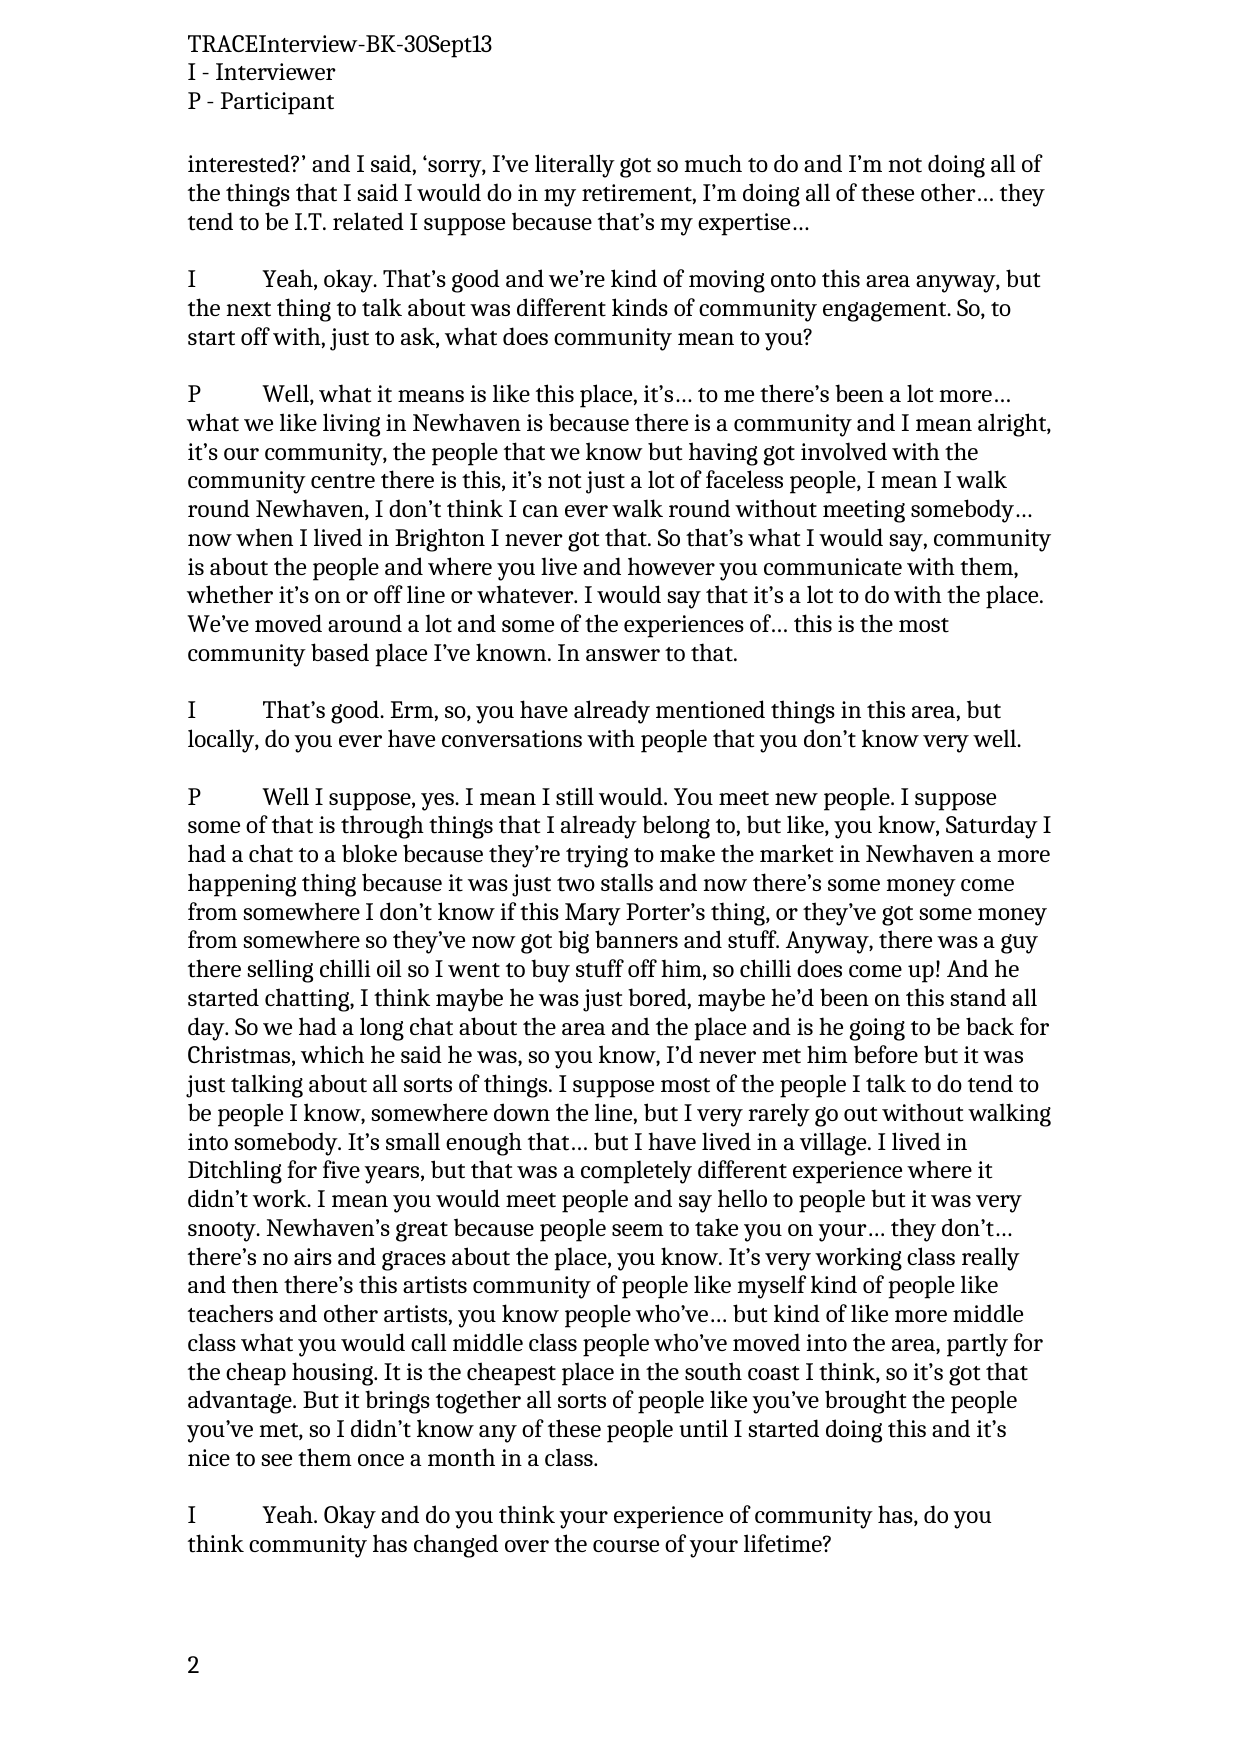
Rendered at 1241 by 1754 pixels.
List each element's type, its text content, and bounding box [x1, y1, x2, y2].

text P Well, what it means is like this place, it’s… to me there’s been a lot more… what we like living in Newhaven is because there is a community and I mean alright, it’s our community, the people that we know but having got involved with the community centre there is this, it’s not just a lot of faceless people, I mean I walk round Newhaven, I don’t think I can ever walk round without meeting somebody… now when I lived in Brighton I never got that. So that’s what I would say, community is about the people and where you live and however you communicate with them, whether it’s on or off line or whatever. I would say that it’s a lot to do with the place. We’ve moved around a lot and some of the experiences of… this is the most community based place I’ve known. In answer to that. [187, 380, 1053, 667]
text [187, 150, 1053, 236]
text I Yeah. Okay and do you think your experience of community has, do you think community has changed over the course of your lifetime? [187, 1501, 1053, 1559]
text I Yeah, okay. That’s good and we’re kind of moving onto this area anyway, but the next thing to talk about was different kinds of community engagement. So, to start off with, just to ask, what does community mean to you? [187, 265, 1053, 351]
text P Well I suppose, yes. I mean I still would. You meet new people. I suppose some of that is through things that I already belong to, but like, you know, Saturday I had a chat to a bloke because they’re trying to make the market in Newhaven a more happening thing because it was just two stalls and now there’s some money come from somewhere I don’t know if this Mary Porter’s thing, or they’ve got some money from somewhere so they’ve now got big banners and stuff. Anyway, there was a guy there selling chilli oil so I went to buy stuff off him, so chilli does come up! And he started chatting, I think maybe he was just bored, maybe he’d been on this stand all day. So we had a long chat about the area and the place and is he going to be back for Christmas, which he said he was, so you know, I’d never met him before but it was just talking about all sorts of things. I suppose most of the people I talk to do tend to be people I know, somewhere down the line, but I very rarely go out without walking into somebody. It’s small enough that… but I have lived in a village. I lived in Ditchling for five years, but that was a completely different experience where it didn’t work. I mean you would meet people and say hello to people but it was very snooty. Newhaven’s great because people seem to take you on your… they don’t… there’s no airs and graces about the place, you know. It’s very working class really and then there’s this artists community of people like myself kind of people like teachers and other artists, you know people who’ve… but kind of like more middle class what you would call middle class people who’ve moved into the area, partly for the cheap housing. It is the cheapest place in the south coast I think, so it’s got that advantage. But it brings together all sorts of people like you’ve brought the people you’ve met, so I didn’t know any of these people until I started doing this and it’s nice to see them once a month in a class. [187, 782, 1053, 1472]
text I That’s good. Erm, so, you have already mentioned things in this area, but locally, do you ever have conversations with people that you don’t know very well. [187, 696, 1053, 754]
